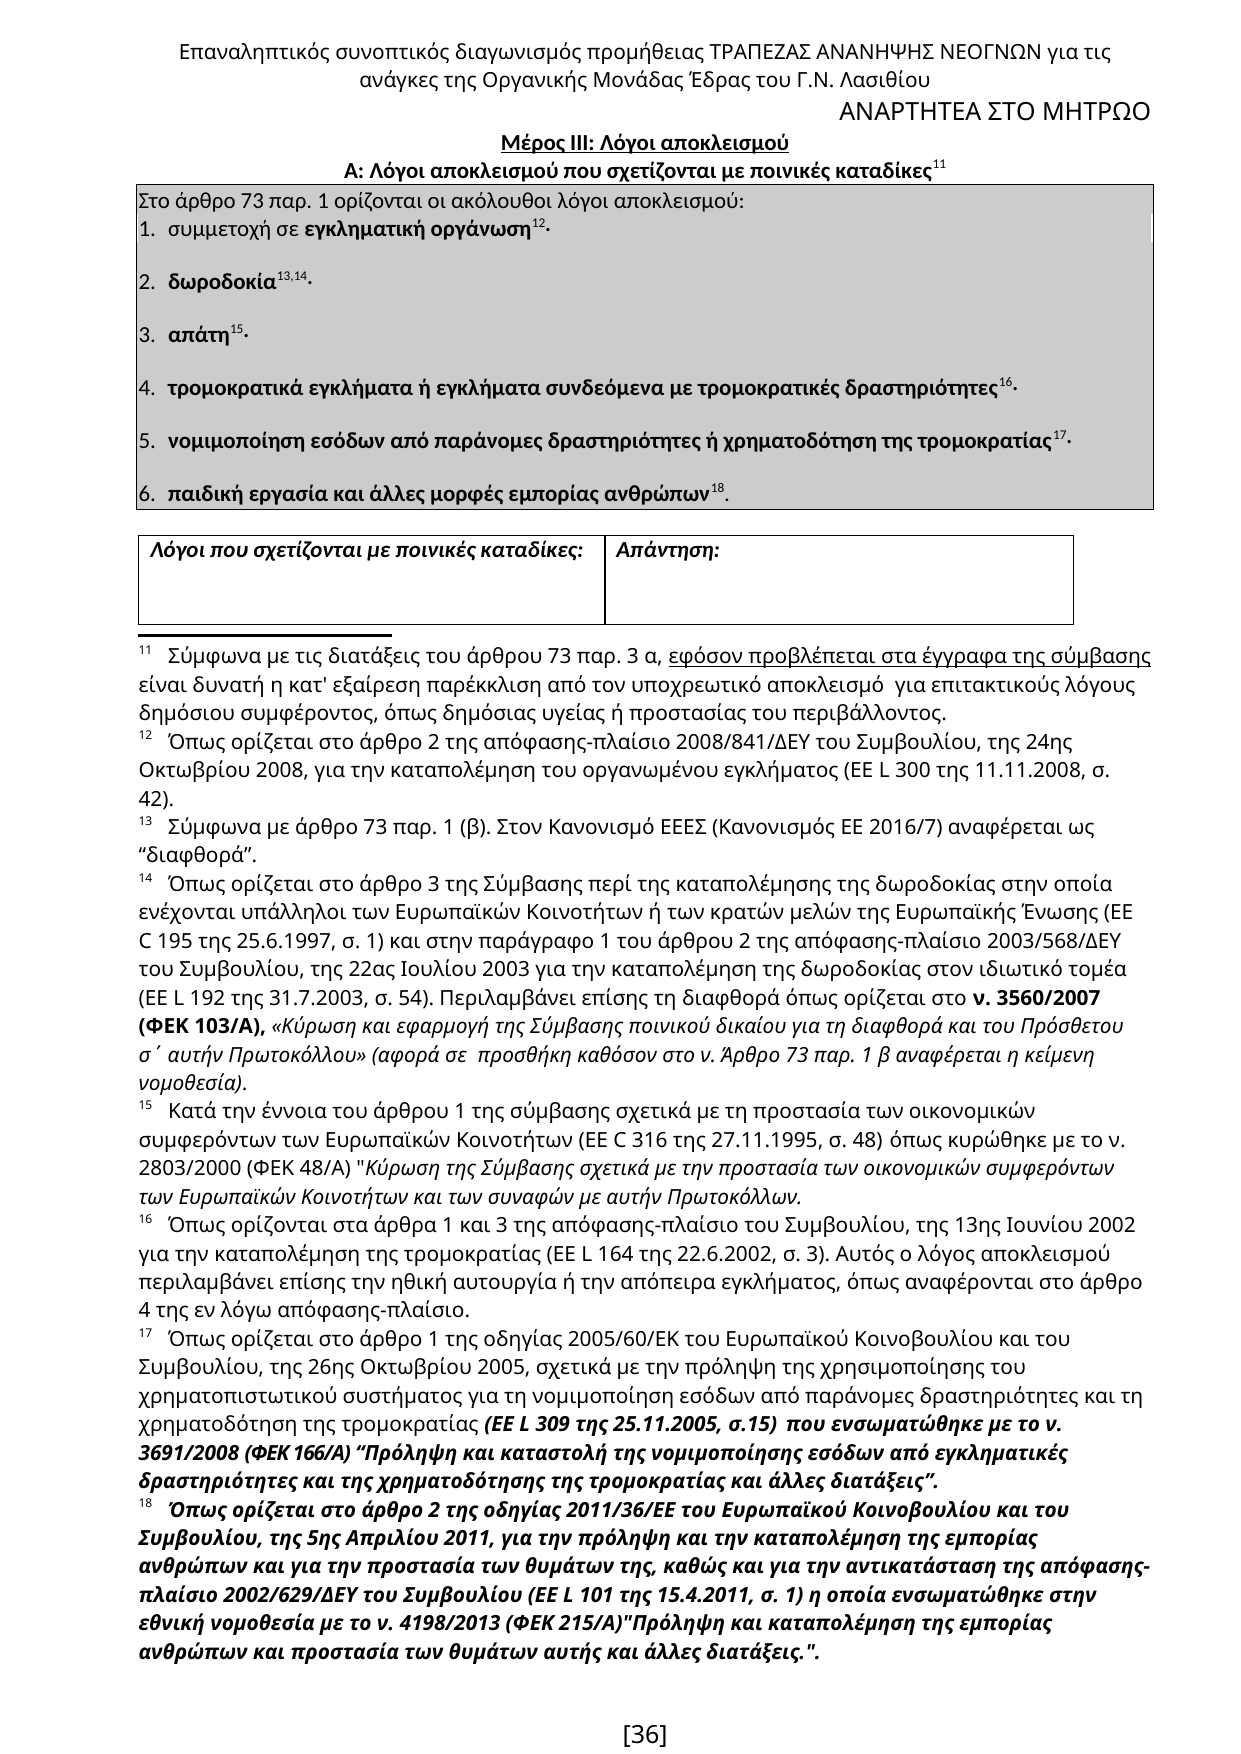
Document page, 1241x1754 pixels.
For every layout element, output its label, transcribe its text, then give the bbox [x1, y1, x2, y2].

text Α: Λόγοι αποκλεισμού που σχετίζονται με ποινικές καταδίκες [138, 156, 1151, 184]
list δωροδοκία,· [137, 265, 1153, 295]
table_header Λόγοι που σχετίζονται με ποινικές καταδίκες: [139, 536, 604, 624]
list τρομοκρατικά εγκλήματα ή εγκλήματα συνδεόμενα με τρομοκρατικές δραστηριότητες· [137, 371, 1153, 401]
text Στο άρθρο 73 παρ. 1 ορίζονται οι ακόλουθοι λόγοι αποκλεισμού: [137, 185, 1153, 214]
list παιδική εργασία και άλλες μορφές εμπορίας ανθρώπων. [137, 477, 1153, 509]
list συμμετοχή σε εγκληματική οργάνωση· [138, 214, 1151, 242]
list νομιμοποίηση εσόδων από παράνομες δραστηριότητες ή χρηματοδότηση της τρομοκρατίας· [137, 424, 1153, 454]
text Μέρος III: Λόγοι αποκλεισμού [138, 128, 1151, 156]
list απάτη· [137, 318, 1153, 348]
table_header Απάντηση: [606, 536, 1073, 624]
